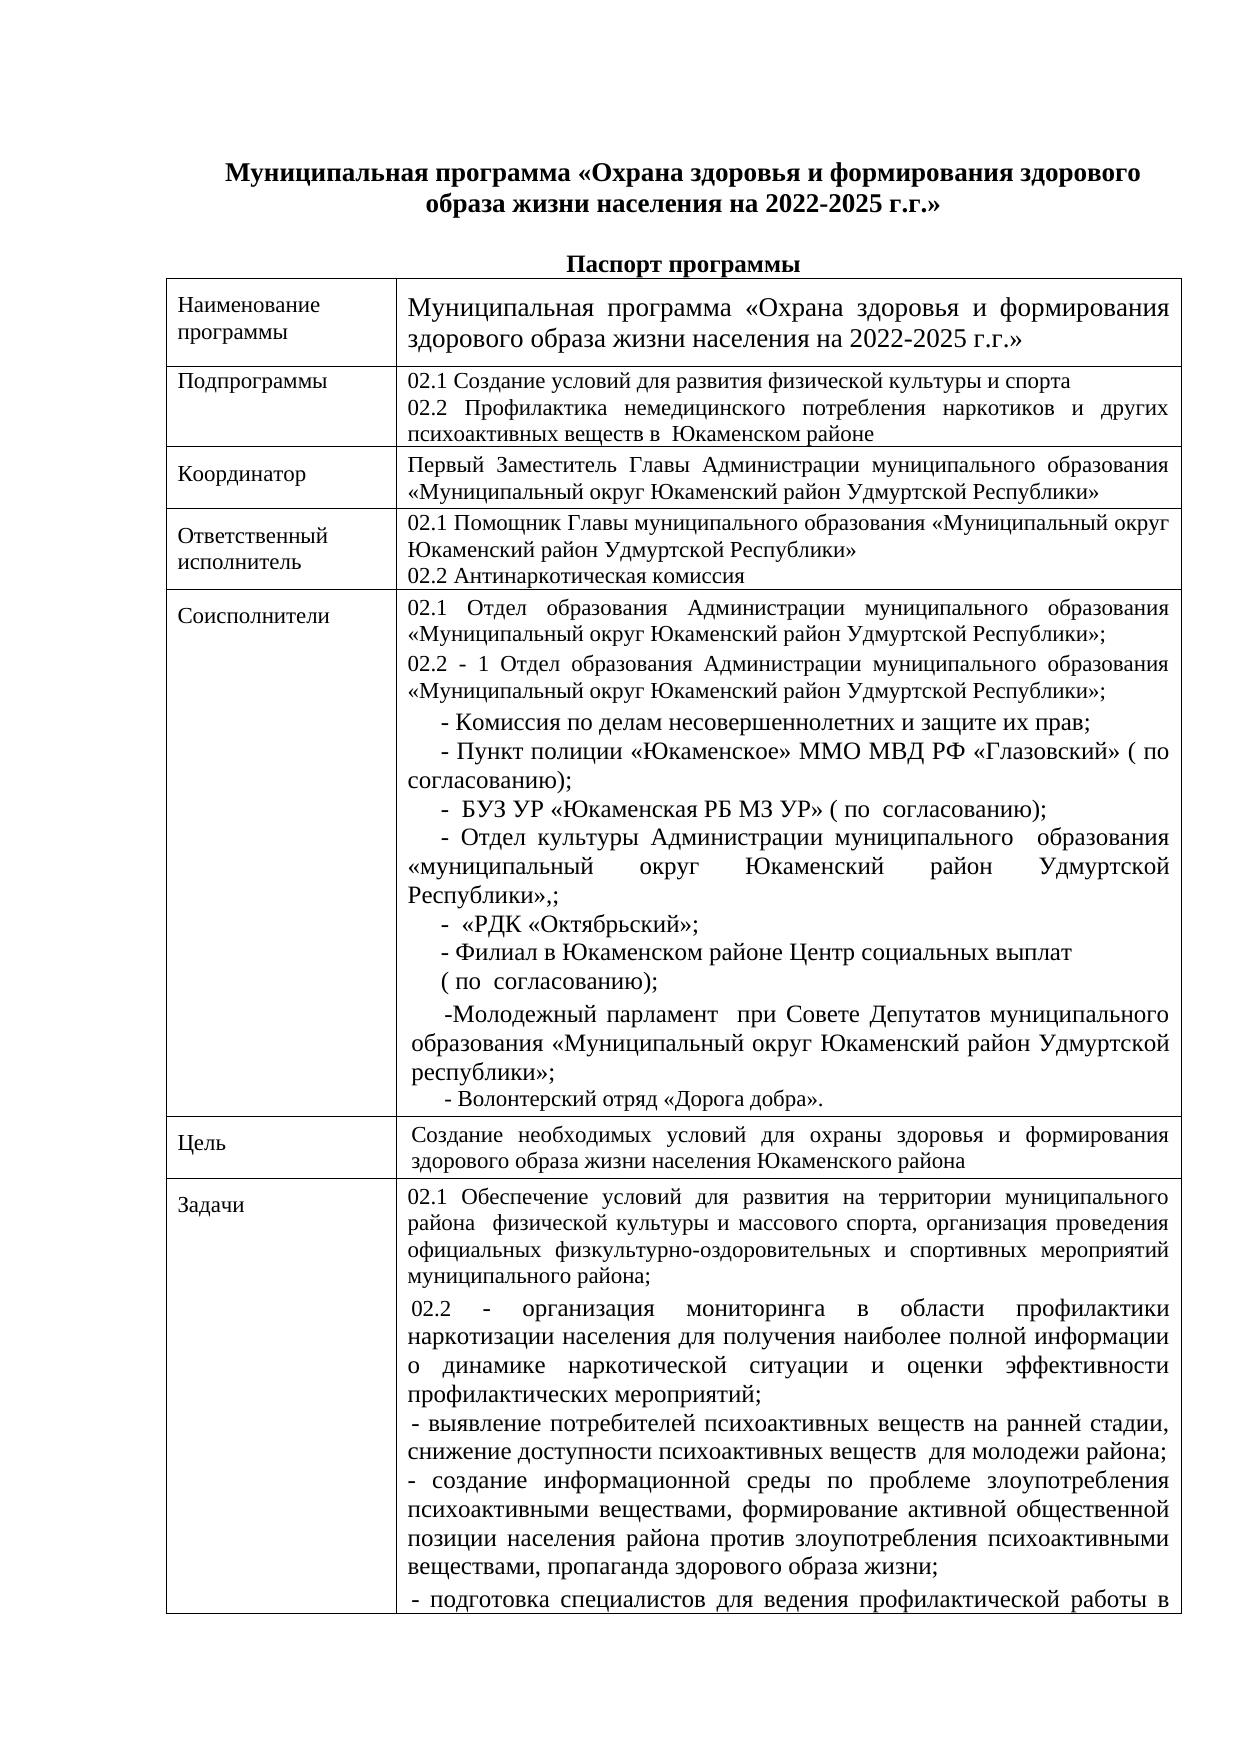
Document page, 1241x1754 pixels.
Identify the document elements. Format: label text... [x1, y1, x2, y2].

table_cell Создание необходимых условий для охраны здоровья и формирования здорового образа жизни населения Юкаменского района [397, 1117, 1181, 1178]
text Муниципальная программа «Охрана здоровья и формирования здорового образа жизни населения на 2022-2025 г.г.» [215, 156, 1152, 218]
table_header Муниципальная программа «Охрана здоровья и формирования здорового образа жизни населения на 2022-2025 г.г.» [397, 279, 1181, 366]
table_cell Ответственный исполнитель [167, 509, 396, 588]
table_cell Подпрограммы [167, 367, 396, 446]
table_cell Первый Заместитель Главы Администрации муниципального образования «Муниципальный округ Юкаменский район Удмуртской Республики» [397, 447, 1181, 508]
table_cell 02.1 Отдел образования Администрации муниципального образования «Муниципальный округ Юкаменский район Удмуртской Республики»; 02.2 - 1 Отдел образования Администрации муниципального образования «Муниципальный округ Юкаменский район Удмуртской Республики»; - Комиссия по делам несовершеннолетних и защите их прав; - Пункт полиции «Юкаменское» ММО МВД РФ «Глазовский» ( по согласованию); - БУЗ УР «Юкаменская РБ МЗ УР» ( по согласованию); - Отдел культуры Администрации муниципального образования «муниципальный округ Юкаменский район Удмуртской Республики»,; - «РДК «Октябрьский»; - Филиал в Юкаменском районе Центр социальных выплат ( по согласованию); -Молодежный парламент при Совете Депутатов муниципального образования «Муниципальный округ Юкаменский район Удмуртской республики»; - Волонтерский отряд «Дорога добра». [397, 590, 1181, 1116]
table_cell 02.1 Помощник Главы муниципального образования «Муниципальный округ Юкаменский район Удмуртской Республики» 02.2 Антинаркотическая комиссия [397, 509, 1181, 588]
table_cell Задачи [167, 1179, 396, 1613]
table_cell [397, 1179, 1181, 1613]
table_cell Цель [167, 1117, 396, 1178]
table_cell Координатор [167, 447, 396, 508]
table_header Наименование программы [167, 279, 396, 366]
text Паспорт программы [215, 249, 1152, 278]
table_cell 02.1 Создание условий для развития физической культуры и спорта 02.2 Профилактика немедицинского потребления наркотиков и других психоактивных веществ в Юкаменском районе [397, 367, 1181, 446]
table_cell Соисполнители [167, 590, 396, 1116]
